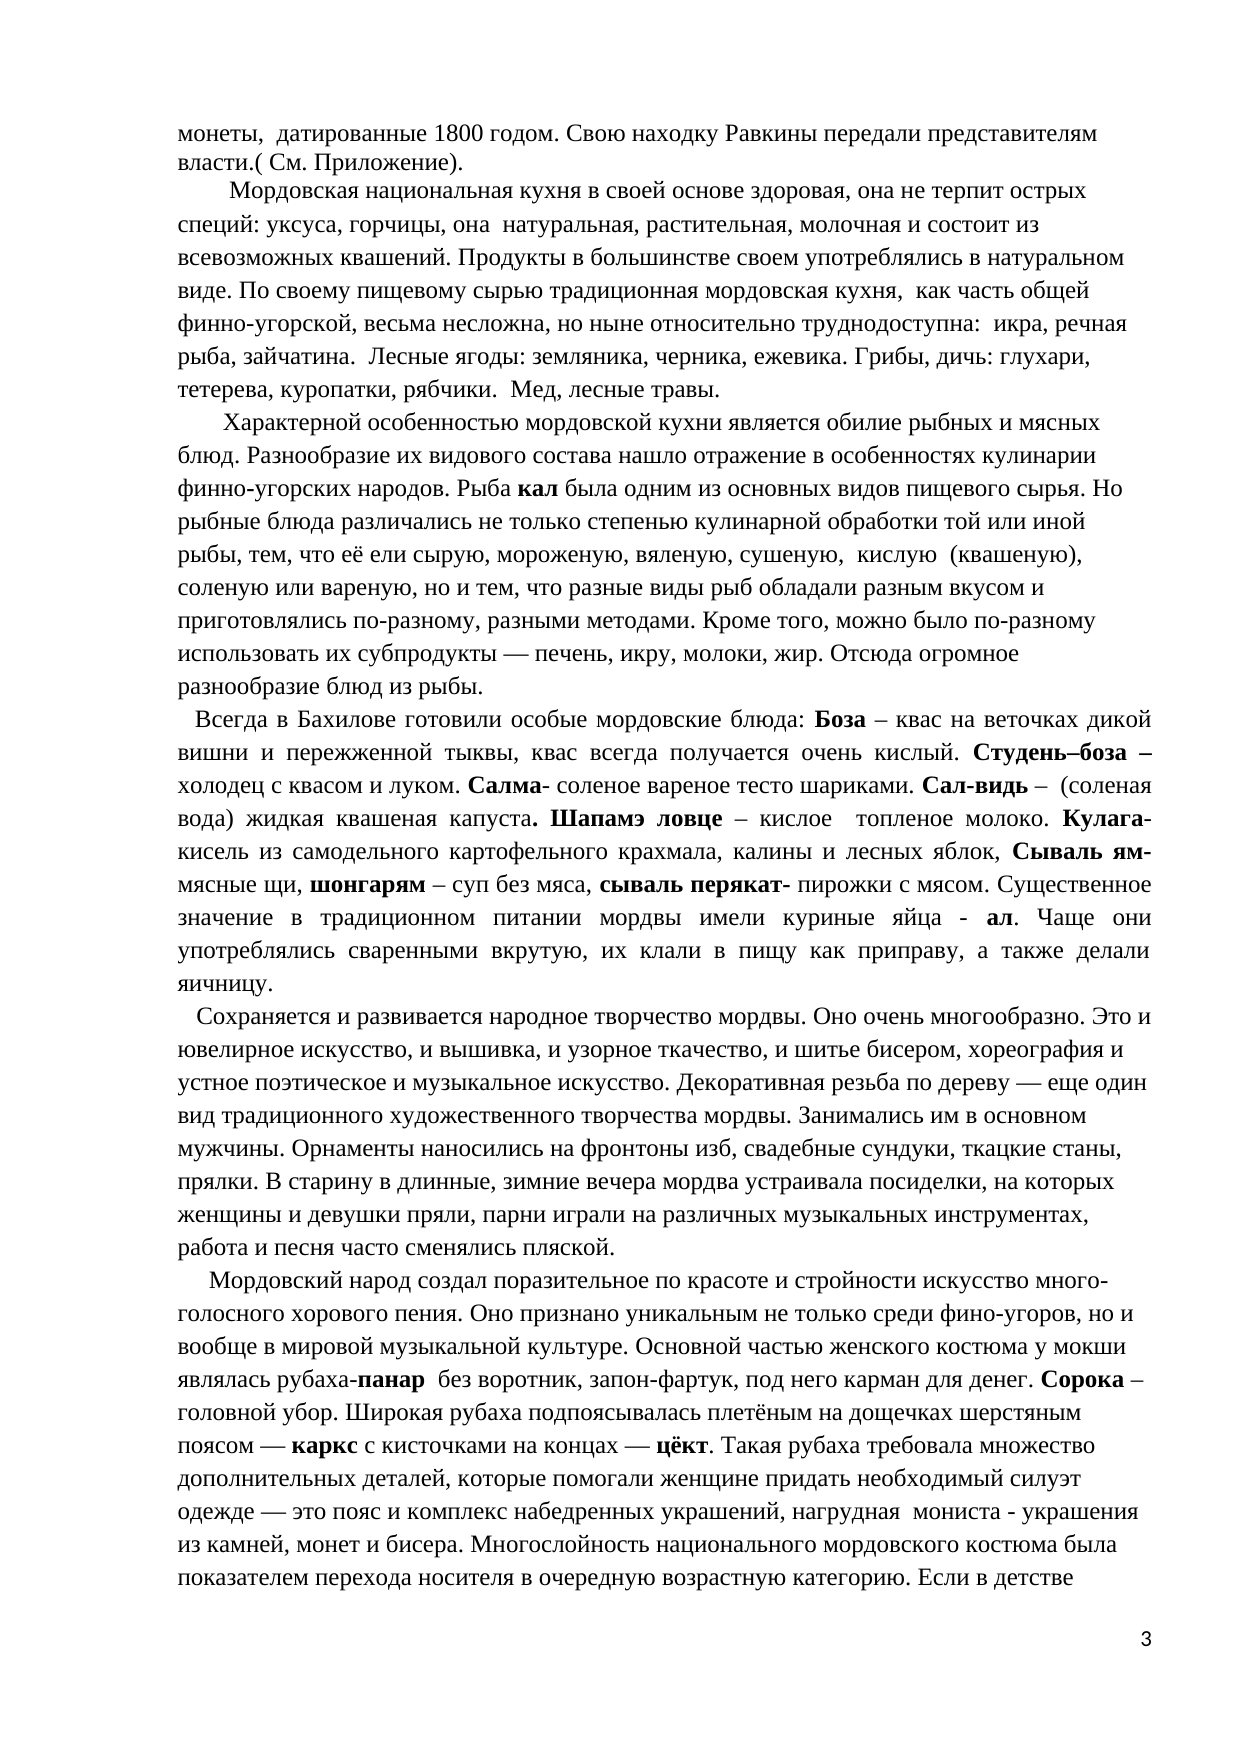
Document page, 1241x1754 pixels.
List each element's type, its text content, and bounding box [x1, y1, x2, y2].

text Мордовская национальная кухня в своей основе здоровая, она не терпит острых специй: уксуса, горчицы, она натуральная, растительная, молочная и состоит из всевозможных квашений. Продукты в большинстве своем употреблялись в натуральном виде. По своему пищевому сырью традиционная мордовская кухня, как часть общей финно-угорской, весьма несложна, но ныне относительно труднодоступна: икра, речная рыба, зайчатина. Лесные ягоды: земляника, черника, ежевика. Грибы, дичь: глухари, тетерева, куропатки, рябчики. Мед, лесные травы. [177, 176, 1147, 402]
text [177, 1265, 1152, 1591]
text Сохраняется и развивается народное творчество мордвы. Оно очень многообразно. Это и ювелирное искусство, и вышивка, и узорное ткачество, и шитье бисером, хореография и устное поэтическое и музыкальное искусство. Декоративная резьба по дереву — еще один вид традиционного художественного творчества мордвы. Занимались им в основном мужчины. Орнаменты наносились на фронтоны изб, свадебные сундуки, ткацкие станы, прялки. В старину в длинные, зимние вечера мордва устраивала посиделки, на которых женщины и девушки пряли, парни играли на различных музыкальных инструментах, работа и песня часто сменялись пляской. [177, 1001, 1152, 1261]
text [177, 118, 1147, 176]
text Всегда в Бахилове готовили особые мордовские блюда: Боза – квас на веточках дикой вишни и пережженной тыквы, квас всегда получается очень кислый. Студень–боза – холодец с квасом и луком. Салма- соленое вареное тесто шариками. Сал-видь – (соленая вода) жидкая квашеная капуста. Шапамэ ловце – кислое топленое молоко. Кулага- кисель из самодельного картофельного крахмала, калины и лесных яблок, Сываль ям- мясные щи, шонгарям – суп без мяса, сываль перякат- пирожки с мясом. Существенное значение в традиционном питании мордвы имели куриные яйца - ал. Чаще они употреблялись сваренными вкрутую, их клали в пищу как приправу, а также делали яичницу. [177, 704, 1152, 997]
text Характерной особенностью мордовской кухни является обилие рыбных и мясных блюд. Разнообразие их видового состава нашло отражение в особенностях кулинарии финно-угорских народов. Рыба кал была одним из основных видов пищевого сырья. Но рыбные блюда различались не только степенью кулинарной обработки той или иной рыбы, тем, что её ели сырую, мороженую, вяленую, сушеную, кислую (квашеную), соленую или вареную, но и тем, что разные виды рыб обладали разным вкусом и приготовлялись по-разному, разными методами. Кроме того, можно было по-разному использовать их субпродукты — печень, икру, молоки, жир. Отсюда огромное разнообразие блюд из рыбы. [177, 407, 1147, 700]
